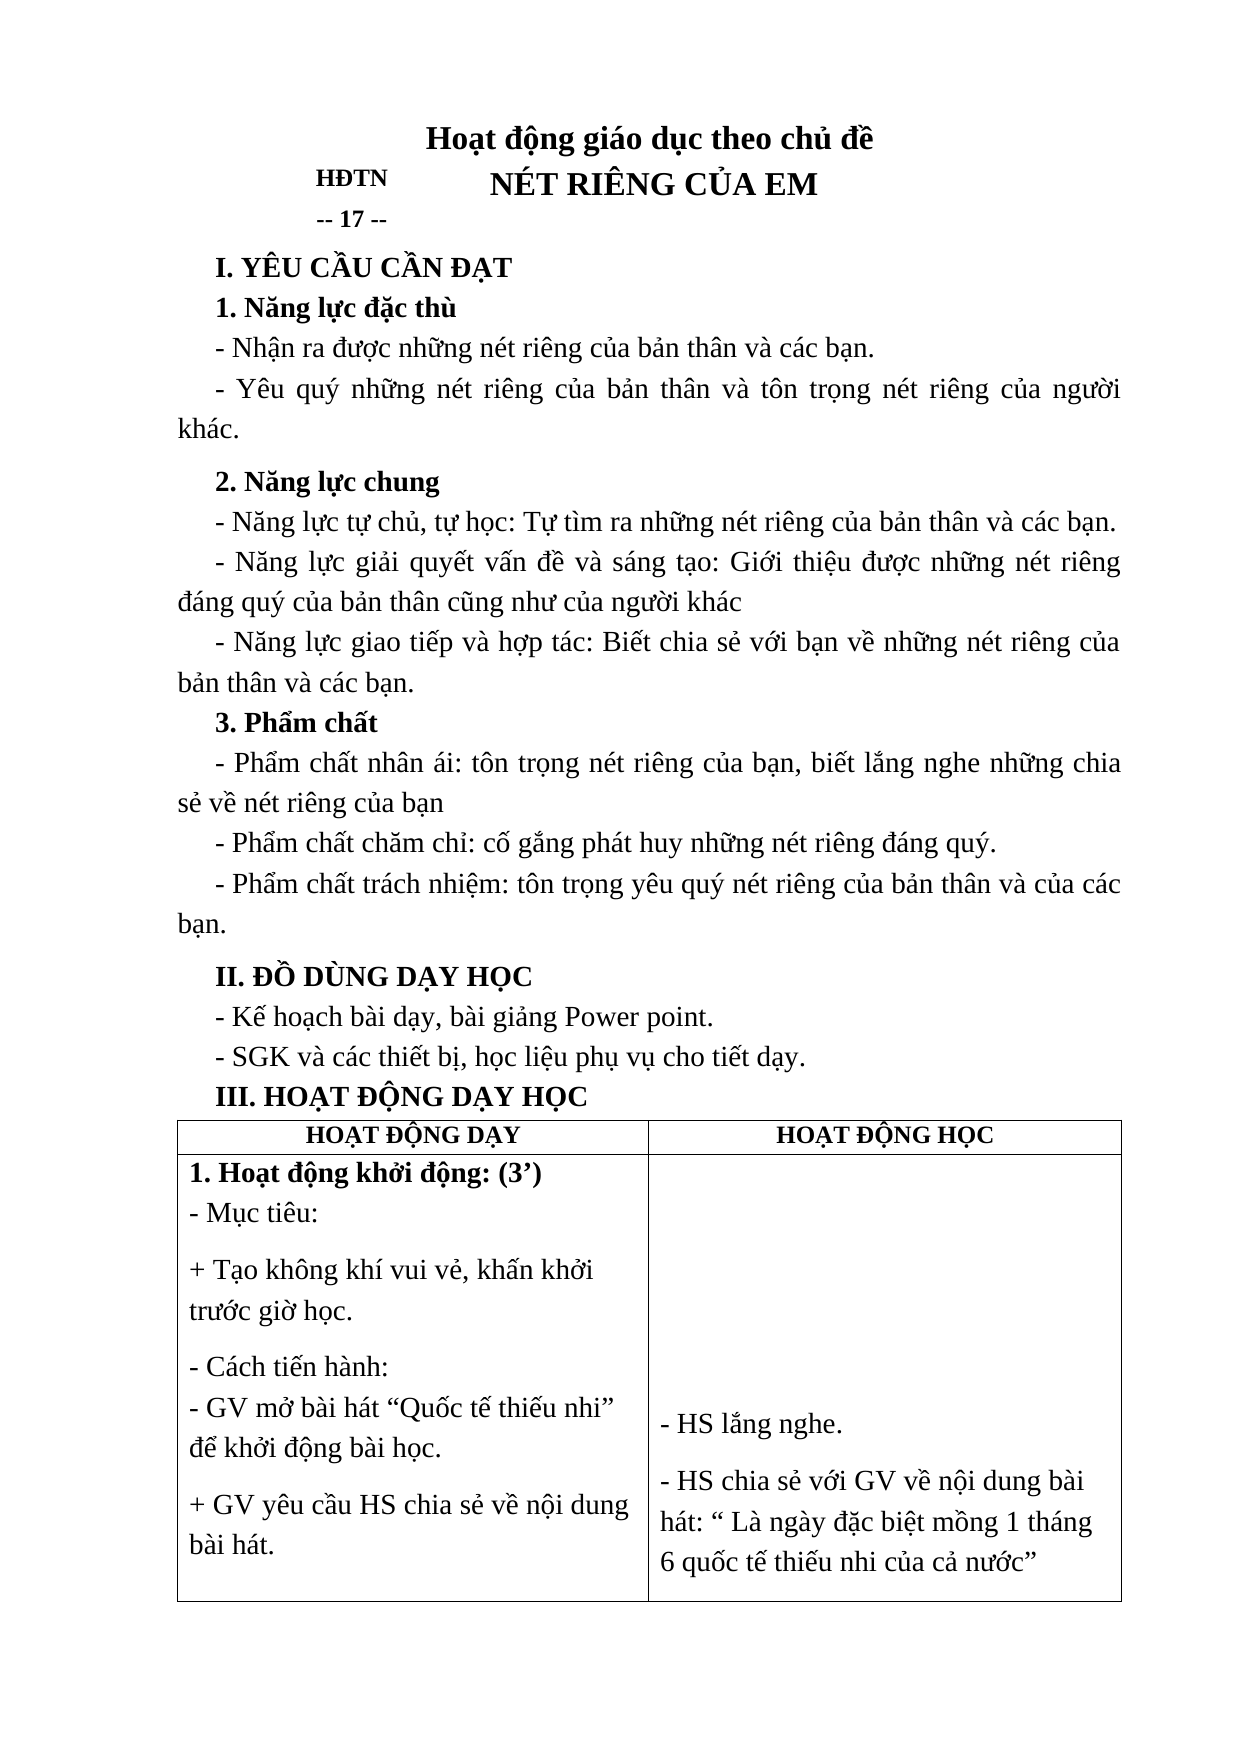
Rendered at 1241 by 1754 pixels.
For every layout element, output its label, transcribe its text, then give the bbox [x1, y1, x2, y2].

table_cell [649, 1155, 1121, 1601]
table_header HOẠT ĐỘNG DẠY [178, 1121, 648, 1154]
text I. YÊU CẦU CẦN ĐẠT [215, 250, 1122, 284]
text - Nhận ra được những nét riêng của bản thân và các bạn. [177, 331, 1122, 364]
text - Phẩm chất chăm chỉ: cố gắng phát huy những nét riêng đáng quý. [177, 826, 1122, 859]
text 1. Năng lực đặc thù [177, 290, 1122, 324]
text - Yêu quý những nét riêng của bản thân và tôn trọng nét riêng của người khác. [177, 371, 1122, 444]
text - Năng lực giải quyết vấn đề và sáng tạo: Giới thiệu được những nét riêng đáng quý của bản thân cũng như của người khác [177, 544, 1122, 618]
table_header HOẠT ĐỘNG HỌC [649, 1121, 1121, 1154]
text NÉT RIÊNG CỦA EM [177, 164, 1122, 202]
text 2. Năng lực chung [177, 464, 1122, 497]
text - Phẩm chất nhân ái: tôn trọng nét riêng của bạn, biết lắng nghe những chia sẻ về nét riêng của bạn [177, 745, 1122, 819]
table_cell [178, 1155, 648, 1601]
text Hoạt động giáo dục theo chủ đề [177, 118, 1122, 156]
text III. HOẠT ĐỘNG DẠY HỌC [177, 1079, 1122, 1113]
text 3. Phẩm chất [177, 705, 1122, 738]
text - SGK và các thiết bị, học liệu phụ vụ cho tiết dạy. [177, 1039, 1122, 1073]
text - Năng lực giao tiếp và hợp tác: Biết chia sẻ với bạn về những nét riêng của bản thân và các bạn. [177, 624, 1122, 698]
text - Kế hoạch bài dạy, bài giảng Power point. [177, 999, 1122, 1032]
text - Năng lực tự chủ, tự học: Tự tìm ra những nét riêng của bản thân và các bạn. [177, 504, 1122, 537]
text II. ĐỒ DÙNG DẠY HỌC [177, 959, 1122, 992]
text - Phẩm chất trách nhiệm: tôn trọng yêu quý nét riêng của bản thân và của các bạn. [177, 866, 1122, 939]
